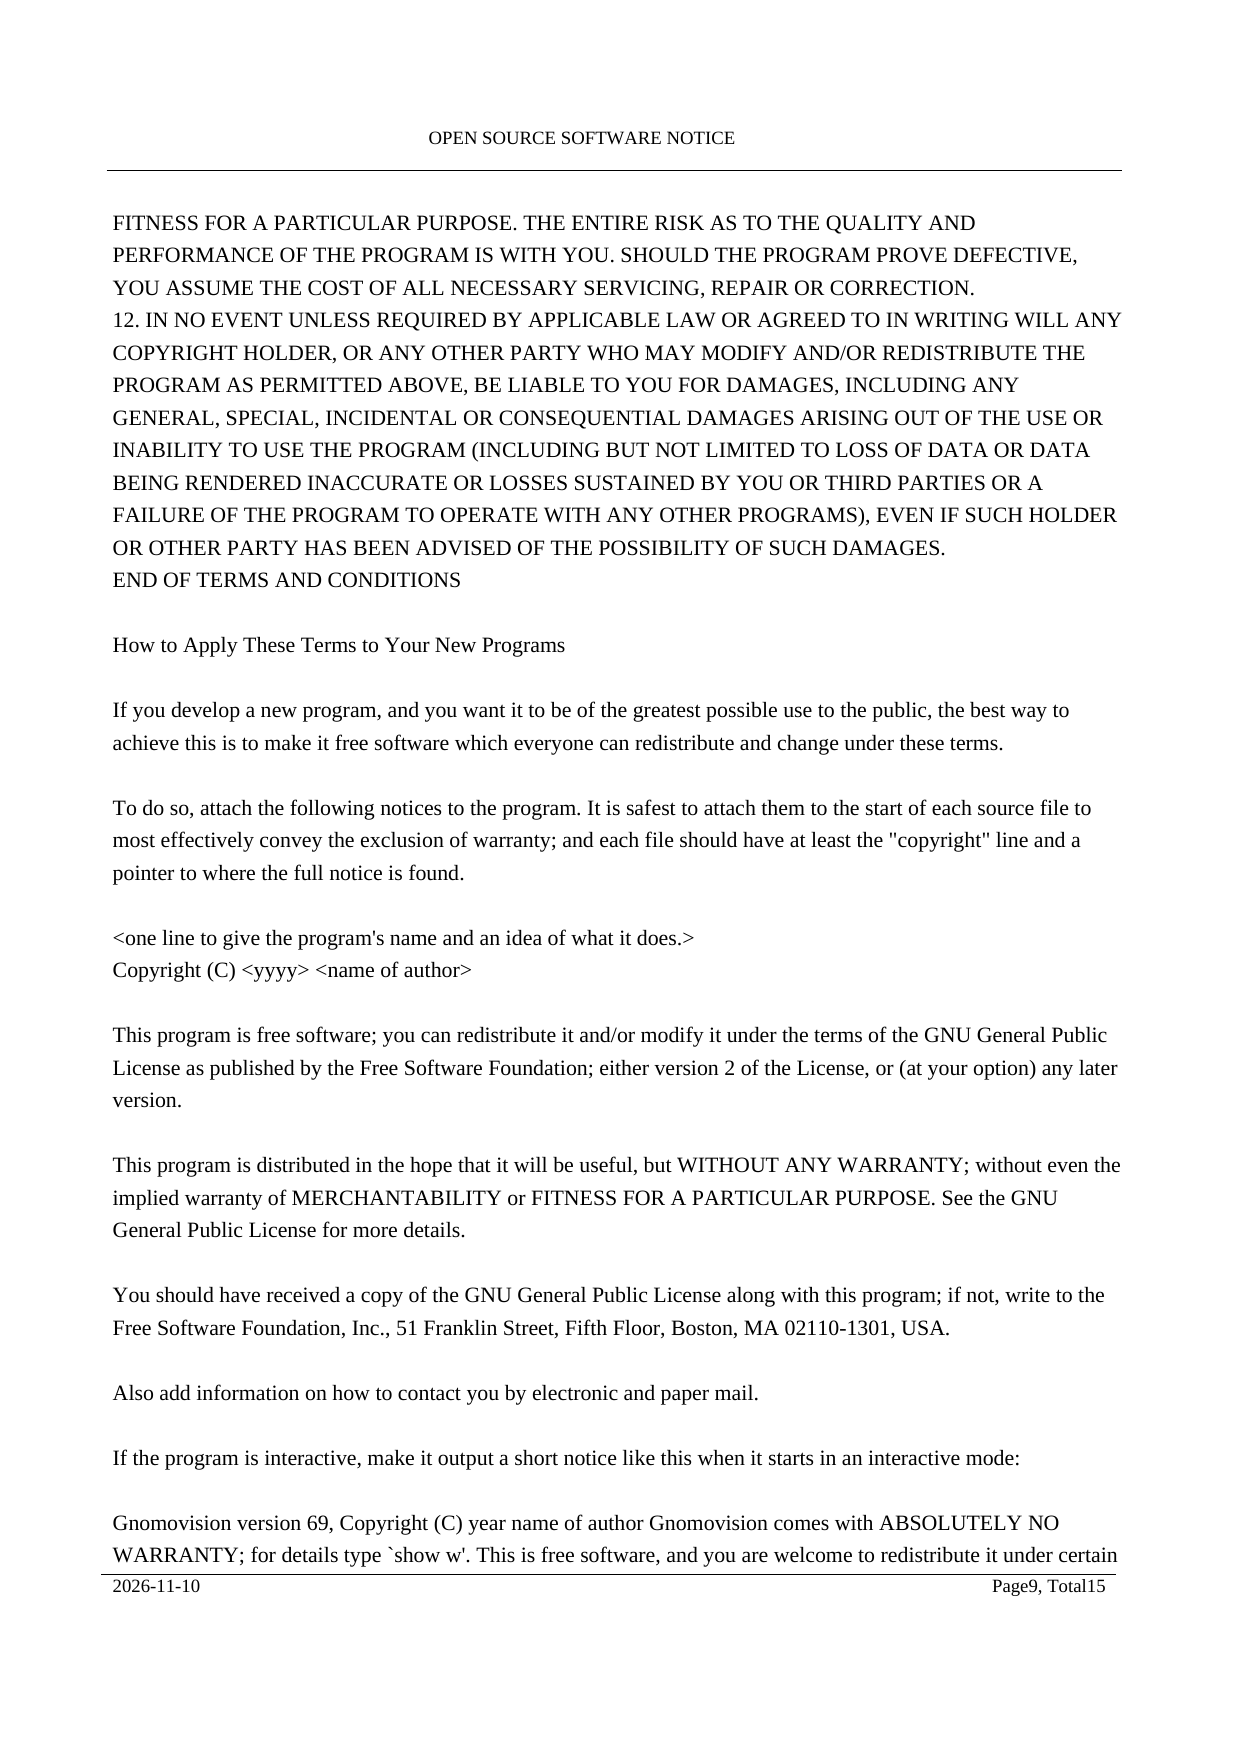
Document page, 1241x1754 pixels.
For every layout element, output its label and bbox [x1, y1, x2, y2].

text [112, 206, 1128, 1571]
